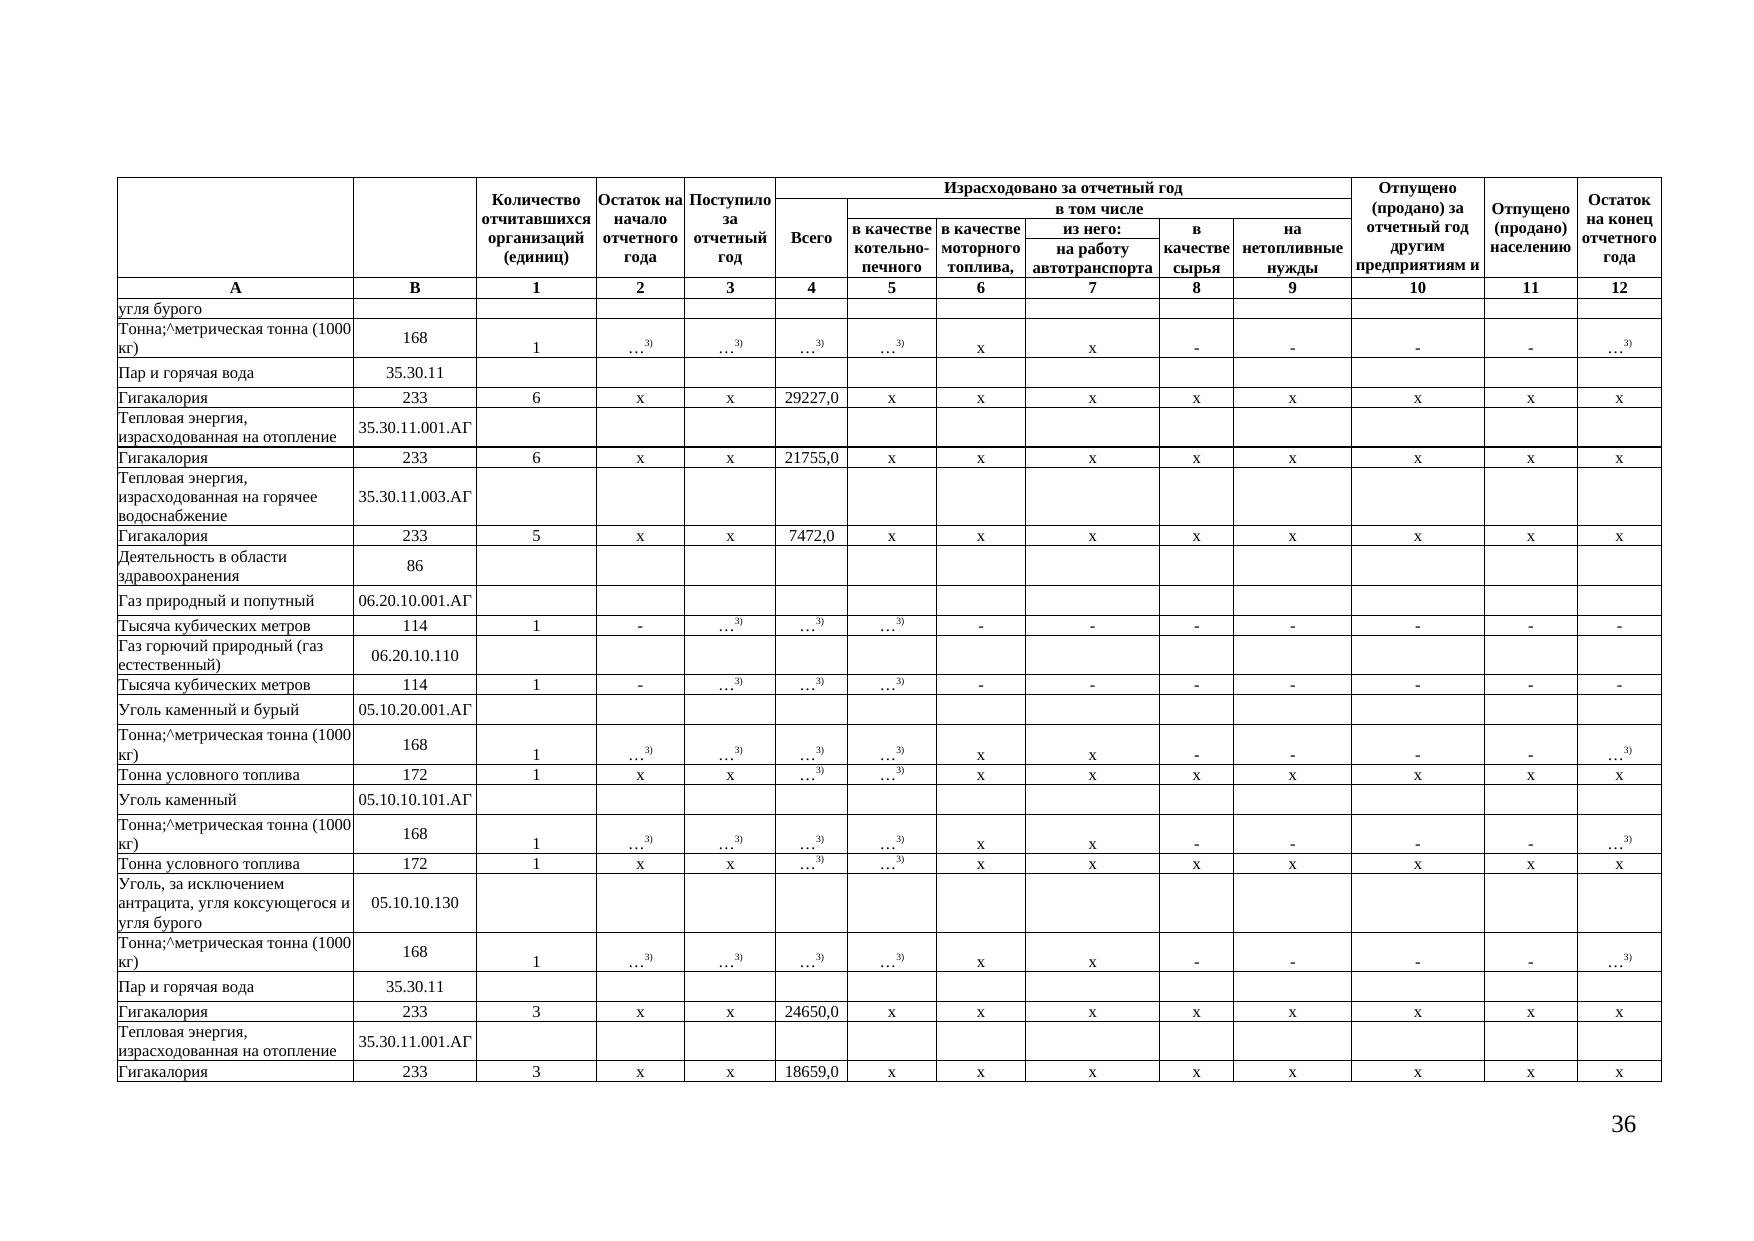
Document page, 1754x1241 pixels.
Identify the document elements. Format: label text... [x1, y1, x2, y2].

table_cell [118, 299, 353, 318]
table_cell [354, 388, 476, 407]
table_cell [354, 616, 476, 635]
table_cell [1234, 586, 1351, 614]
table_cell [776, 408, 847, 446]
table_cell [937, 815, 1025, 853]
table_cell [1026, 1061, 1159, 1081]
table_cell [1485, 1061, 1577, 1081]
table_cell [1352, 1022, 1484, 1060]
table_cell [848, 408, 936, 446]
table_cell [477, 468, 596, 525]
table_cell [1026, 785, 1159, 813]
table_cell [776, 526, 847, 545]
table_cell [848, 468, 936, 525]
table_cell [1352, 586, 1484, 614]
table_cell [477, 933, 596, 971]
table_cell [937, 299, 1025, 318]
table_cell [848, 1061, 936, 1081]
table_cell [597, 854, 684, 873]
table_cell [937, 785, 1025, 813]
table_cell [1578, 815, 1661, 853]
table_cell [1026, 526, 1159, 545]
table_cell A [118, 278, 353, 297]
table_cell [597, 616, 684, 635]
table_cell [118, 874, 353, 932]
table_header Поступило за отчетный год [685, 178, 775, 277]
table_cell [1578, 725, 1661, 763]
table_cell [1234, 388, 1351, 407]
table_cell из него: [1026, 219, 1159, 238]
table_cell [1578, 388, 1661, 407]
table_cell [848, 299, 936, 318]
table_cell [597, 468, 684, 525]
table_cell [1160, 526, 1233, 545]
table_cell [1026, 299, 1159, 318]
table_cell 4 [776, 278, 847, 297]
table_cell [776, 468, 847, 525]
table_header Остаток на начало отчетного года [597, 178, 684, 277]
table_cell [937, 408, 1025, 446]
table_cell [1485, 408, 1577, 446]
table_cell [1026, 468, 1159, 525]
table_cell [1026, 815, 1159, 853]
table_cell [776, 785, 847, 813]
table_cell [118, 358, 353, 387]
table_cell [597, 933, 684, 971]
table_header Израсходовано за отчетный год [776, 178, 1351, 197]
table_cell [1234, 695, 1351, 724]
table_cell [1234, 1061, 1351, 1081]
table_cell 7 [1026, 278, 1159, 297]
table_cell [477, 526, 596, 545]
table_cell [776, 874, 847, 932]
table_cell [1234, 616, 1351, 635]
table_header Отпущено (продано) за отчетный год другим предприятиям и организациям [1352, 178, 1484, 277]
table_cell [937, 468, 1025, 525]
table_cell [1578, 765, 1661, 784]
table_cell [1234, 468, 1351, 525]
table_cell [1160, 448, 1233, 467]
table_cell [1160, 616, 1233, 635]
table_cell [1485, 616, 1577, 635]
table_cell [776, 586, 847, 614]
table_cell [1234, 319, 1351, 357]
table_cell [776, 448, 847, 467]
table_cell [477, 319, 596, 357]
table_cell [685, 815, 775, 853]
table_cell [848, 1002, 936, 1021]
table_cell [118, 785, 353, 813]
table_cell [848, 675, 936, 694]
table_header Остаток на конец отчетного года [1578, 178, 1661, 277]
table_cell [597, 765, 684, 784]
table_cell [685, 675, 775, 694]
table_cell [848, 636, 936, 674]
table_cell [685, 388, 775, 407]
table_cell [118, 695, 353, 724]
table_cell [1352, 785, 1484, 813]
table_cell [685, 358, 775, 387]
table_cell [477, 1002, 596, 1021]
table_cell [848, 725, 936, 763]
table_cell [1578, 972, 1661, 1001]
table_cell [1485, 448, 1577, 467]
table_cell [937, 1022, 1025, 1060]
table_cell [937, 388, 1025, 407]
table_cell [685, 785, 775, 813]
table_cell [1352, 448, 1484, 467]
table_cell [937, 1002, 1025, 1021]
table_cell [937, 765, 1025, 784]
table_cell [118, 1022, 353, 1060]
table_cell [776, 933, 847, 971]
table_cell в том числе [848, 199, 1351, 218]
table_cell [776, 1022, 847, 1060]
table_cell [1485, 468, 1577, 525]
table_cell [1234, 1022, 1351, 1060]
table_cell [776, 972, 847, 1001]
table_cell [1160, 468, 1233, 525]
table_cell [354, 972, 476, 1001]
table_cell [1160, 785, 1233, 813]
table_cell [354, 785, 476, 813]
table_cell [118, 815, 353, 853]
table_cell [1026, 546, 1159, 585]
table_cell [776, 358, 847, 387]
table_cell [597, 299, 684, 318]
table_cell 6 [937, 278, 1025, 297]
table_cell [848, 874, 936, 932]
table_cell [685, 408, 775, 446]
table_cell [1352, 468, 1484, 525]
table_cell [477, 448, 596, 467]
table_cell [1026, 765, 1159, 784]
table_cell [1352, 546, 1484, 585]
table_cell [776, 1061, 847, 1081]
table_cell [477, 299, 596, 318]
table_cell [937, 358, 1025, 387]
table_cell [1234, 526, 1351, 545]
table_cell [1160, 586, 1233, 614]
table_header Отпущено (продано) населению [1485, 178, 1577, 277]
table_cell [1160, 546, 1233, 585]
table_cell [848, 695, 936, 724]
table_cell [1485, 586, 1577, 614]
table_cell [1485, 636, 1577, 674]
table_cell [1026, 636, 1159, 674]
table_cell в качестве моторного топлива, всего [937, 219, 1025, 277]
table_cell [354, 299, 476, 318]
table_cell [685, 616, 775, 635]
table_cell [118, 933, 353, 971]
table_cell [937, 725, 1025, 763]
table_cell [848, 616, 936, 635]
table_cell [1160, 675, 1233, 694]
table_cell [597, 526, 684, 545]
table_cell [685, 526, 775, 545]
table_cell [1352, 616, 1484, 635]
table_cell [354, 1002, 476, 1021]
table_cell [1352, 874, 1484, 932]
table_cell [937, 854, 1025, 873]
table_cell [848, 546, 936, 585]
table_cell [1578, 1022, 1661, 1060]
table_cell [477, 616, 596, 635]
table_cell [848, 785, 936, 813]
table_cell 1 [477, 278, 596, 297]
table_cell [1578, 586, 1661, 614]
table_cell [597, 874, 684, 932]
table_header [118, 178, 353, 277]
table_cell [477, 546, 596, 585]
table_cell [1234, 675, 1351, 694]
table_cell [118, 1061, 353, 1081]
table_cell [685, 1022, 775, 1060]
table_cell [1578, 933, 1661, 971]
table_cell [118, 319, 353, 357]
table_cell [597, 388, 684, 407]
table_cell 11 [1485, 278, 1577, 297]
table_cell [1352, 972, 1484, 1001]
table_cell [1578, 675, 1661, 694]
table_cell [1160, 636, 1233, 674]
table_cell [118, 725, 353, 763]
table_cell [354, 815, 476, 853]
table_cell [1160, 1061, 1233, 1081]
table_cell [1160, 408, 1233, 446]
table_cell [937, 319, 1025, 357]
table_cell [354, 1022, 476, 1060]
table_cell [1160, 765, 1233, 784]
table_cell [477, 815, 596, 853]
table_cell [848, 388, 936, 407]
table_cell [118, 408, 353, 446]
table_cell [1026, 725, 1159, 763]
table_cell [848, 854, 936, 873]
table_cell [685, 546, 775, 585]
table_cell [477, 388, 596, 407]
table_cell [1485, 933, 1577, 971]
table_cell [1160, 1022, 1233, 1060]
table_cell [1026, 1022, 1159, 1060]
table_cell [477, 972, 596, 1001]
table_cell в качестве сырья [1160, 219, 1233, 277]
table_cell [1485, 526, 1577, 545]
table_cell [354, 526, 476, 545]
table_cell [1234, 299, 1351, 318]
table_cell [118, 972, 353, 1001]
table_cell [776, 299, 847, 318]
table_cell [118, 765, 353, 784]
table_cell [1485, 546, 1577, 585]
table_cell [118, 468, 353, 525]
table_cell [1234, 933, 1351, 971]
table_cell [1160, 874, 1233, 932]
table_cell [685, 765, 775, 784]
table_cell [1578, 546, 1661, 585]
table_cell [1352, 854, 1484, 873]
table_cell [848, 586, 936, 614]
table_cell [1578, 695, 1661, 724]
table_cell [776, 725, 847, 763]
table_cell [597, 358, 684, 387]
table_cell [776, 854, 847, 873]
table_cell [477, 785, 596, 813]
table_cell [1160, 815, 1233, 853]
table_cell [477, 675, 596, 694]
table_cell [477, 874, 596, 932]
table_cell 2 [597, 278, 684, 297]
table_header [354, 178, 476, 277]
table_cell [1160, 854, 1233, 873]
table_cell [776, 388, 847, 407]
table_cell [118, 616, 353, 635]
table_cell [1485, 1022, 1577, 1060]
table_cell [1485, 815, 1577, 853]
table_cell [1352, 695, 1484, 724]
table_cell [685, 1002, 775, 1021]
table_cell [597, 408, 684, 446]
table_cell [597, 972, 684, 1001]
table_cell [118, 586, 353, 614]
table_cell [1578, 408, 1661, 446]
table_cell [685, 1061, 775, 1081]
table_cell в качестве котельно-печного топлива [848, 219, 936, 277]
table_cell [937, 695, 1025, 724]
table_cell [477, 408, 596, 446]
table_header Количество отчитавшихся организаций (единиц) [477, 178, 596, 277]
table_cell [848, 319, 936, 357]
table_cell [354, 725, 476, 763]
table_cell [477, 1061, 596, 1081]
table_cell на нетопливные нужды [1234, 219, 1351, 277]
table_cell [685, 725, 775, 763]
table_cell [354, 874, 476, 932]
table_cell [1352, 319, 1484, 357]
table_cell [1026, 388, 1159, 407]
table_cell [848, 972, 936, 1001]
table_cell на работу автотранспорта [1026, 239, 1159, 277]
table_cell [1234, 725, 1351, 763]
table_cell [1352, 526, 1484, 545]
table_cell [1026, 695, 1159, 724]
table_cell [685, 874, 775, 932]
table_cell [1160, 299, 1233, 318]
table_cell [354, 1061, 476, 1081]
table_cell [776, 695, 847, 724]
table_cell 5 [848, 278, 936, 297]
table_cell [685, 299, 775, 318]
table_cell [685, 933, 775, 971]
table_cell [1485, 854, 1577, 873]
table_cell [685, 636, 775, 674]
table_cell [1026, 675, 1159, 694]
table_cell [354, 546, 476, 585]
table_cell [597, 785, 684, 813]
table_cell 3 [685, 278, 775, 297]
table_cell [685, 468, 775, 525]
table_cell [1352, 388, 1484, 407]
table_cell Всего [776, 199, 847, 277]
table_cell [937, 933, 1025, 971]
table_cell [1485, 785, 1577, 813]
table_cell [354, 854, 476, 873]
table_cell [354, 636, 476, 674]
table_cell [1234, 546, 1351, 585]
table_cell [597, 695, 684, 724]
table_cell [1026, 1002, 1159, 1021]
table_cell B [354, 278, 476, 297]
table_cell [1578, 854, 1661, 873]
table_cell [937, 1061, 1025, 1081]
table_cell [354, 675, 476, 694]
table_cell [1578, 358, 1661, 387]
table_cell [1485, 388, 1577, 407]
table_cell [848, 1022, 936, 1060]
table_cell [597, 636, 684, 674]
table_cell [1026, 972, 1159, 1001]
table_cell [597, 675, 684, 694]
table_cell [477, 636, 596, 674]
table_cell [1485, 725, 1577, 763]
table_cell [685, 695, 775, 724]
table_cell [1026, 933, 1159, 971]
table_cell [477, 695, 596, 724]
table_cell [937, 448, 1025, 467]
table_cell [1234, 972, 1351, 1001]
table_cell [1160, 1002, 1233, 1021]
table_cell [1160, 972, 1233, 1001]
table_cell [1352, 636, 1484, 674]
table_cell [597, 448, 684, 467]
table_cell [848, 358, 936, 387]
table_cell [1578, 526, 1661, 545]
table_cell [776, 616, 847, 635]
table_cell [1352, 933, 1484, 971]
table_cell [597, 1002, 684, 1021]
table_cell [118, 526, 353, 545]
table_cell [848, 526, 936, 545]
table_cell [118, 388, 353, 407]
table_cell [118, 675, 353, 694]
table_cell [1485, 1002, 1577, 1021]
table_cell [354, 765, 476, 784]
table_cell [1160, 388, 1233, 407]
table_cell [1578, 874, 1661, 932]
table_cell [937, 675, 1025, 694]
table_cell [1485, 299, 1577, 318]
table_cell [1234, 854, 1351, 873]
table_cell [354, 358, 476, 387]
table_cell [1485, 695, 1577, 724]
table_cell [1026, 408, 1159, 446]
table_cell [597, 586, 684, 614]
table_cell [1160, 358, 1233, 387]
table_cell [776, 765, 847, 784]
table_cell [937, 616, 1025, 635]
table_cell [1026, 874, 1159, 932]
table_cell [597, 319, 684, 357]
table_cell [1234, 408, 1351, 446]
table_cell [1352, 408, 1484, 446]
table_cell 8 [1160, 278, 1233, 297]
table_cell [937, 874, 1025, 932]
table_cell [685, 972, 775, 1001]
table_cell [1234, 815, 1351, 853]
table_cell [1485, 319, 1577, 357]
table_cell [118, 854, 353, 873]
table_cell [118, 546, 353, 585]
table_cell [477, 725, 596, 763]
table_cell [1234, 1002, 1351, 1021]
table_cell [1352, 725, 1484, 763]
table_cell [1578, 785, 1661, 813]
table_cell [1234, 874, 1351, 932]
table_cell 12 [1578, 278, 1661, 297]
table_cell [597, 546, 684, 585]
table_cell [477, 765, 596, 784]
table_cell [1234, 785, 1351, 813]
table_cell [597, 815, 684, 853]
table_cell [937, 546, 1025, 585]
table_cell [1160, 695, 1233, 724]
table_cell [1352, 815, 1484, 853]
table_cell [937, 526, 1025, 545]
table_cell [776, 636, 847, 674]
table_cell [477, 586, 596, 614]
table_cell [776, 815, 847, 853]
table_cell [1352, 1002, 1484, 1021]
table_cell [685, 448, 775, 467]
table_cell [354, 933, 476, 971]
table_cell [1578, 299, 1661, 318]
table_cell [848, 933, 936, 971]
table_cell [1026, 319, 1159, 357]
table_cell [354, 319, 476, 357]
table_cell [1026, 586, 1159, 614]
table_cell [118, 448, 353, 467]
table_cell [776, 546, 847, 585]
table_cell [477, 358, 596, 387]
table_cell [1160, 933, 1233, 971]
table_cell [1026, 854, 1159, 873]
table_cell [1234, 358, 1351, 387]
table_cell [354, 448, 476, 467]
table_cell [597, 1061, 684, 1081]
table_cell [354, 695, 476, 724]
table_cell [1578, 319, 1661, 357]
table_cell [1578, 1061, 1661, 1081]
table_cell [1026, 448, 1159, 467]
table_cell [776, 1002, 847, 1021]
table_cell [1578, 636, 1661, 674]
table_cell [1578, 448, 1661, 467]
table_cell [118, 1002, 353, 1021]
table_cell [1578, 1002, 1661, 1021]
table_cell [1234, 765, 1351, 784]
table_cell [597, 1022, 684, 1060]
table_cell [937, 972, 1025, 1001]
table_cell 9 [1234, 278, 1351, 297]
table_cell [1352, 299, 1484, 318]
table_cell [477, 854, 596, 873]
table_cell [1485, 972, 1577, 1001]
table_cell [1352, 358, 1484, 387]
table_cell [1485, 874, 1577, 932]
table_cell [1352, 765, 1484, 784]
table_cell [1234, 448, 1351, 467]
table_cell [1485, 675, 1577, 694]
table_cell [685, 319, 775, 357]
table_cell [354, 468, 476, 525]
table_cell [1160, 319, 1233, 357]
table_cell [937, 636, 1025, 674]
table_cell 10 [1352, 278, 1484, 297]
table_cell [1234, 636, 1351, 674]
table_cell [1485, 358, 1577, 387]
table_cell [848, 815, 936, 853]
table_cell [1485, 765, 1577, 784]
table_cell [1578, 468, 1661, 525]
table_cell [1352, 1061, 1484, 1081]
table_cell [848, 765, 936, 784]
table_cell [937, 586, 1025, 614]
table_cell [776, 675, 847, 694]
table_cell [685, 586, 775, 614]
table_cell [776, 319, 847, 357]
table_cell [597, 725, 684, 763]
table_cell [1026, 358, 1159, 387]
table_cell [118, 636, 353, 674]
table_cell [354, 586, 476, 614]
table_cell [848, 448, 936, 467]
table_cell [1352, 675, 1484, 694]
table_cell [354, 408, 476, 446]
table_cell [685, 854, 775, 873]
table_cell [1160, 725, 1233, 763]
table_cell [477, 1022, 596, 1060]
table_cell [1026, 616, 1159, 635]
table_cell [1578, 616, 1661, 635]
